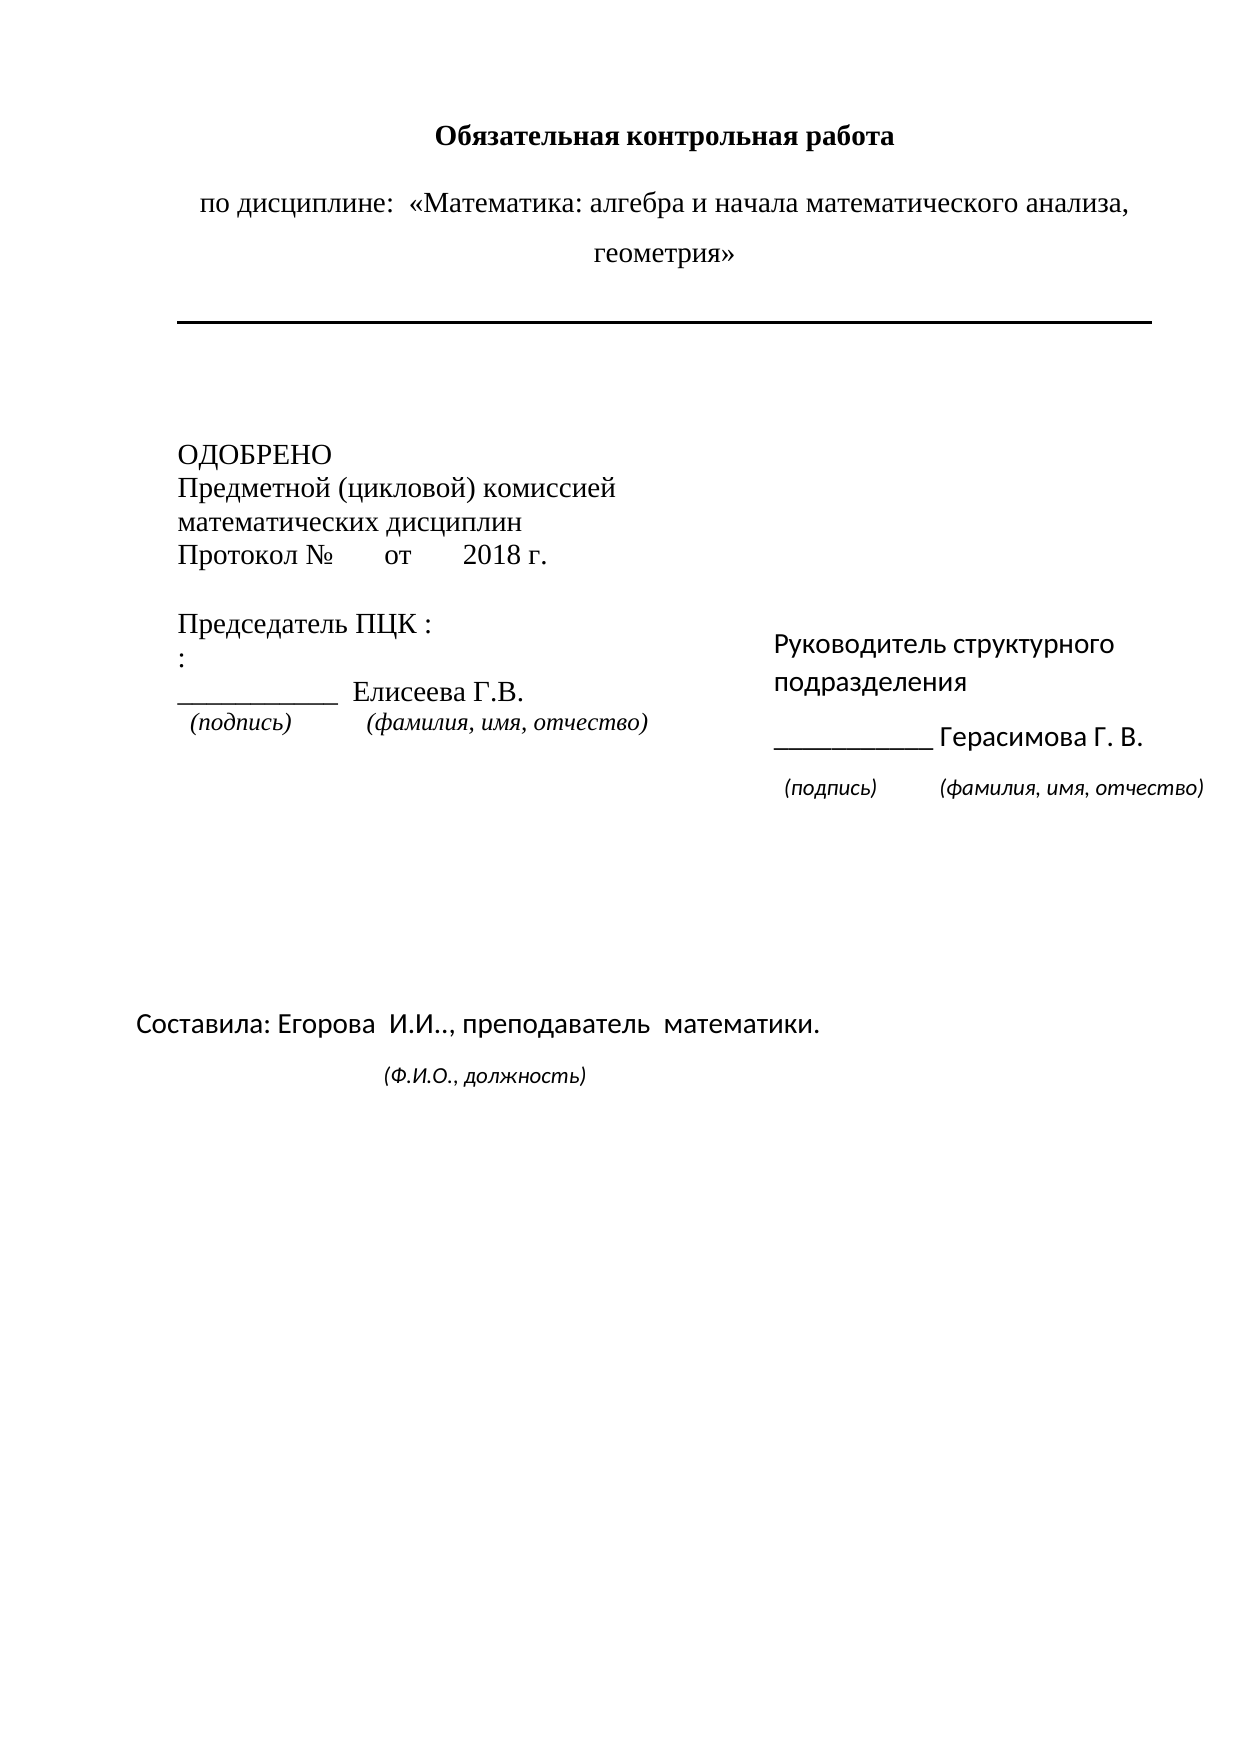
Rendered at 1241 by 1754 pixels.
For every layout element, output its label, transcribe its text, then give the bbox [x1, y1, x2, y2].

text Предметной (цикловой) комиссией [177, 470, 1152, 504]
text Протокол № от 2018 г. [177, 537, 1152, 571]
text по дисциплине: «Математика: алгебра и начала математического анализа, геометрия» [177, 185, 1152, 269]
text ___________ Елисеева Г.В. [177, 674, 758, 707]
text (подпись) (фамилия, имя, отчество) [177, 707, 758, 736]
text математических дисциплин [177, 504, 1152, 537]
text ОДОБРЕНО [177, 437, 1152, 470]
text : [177, 640, 758, 674]
text Обязательная контрольная работа [177, 118, 1152, 152]
text Председатель ПЦК : [177, 607, 1152, 640]
